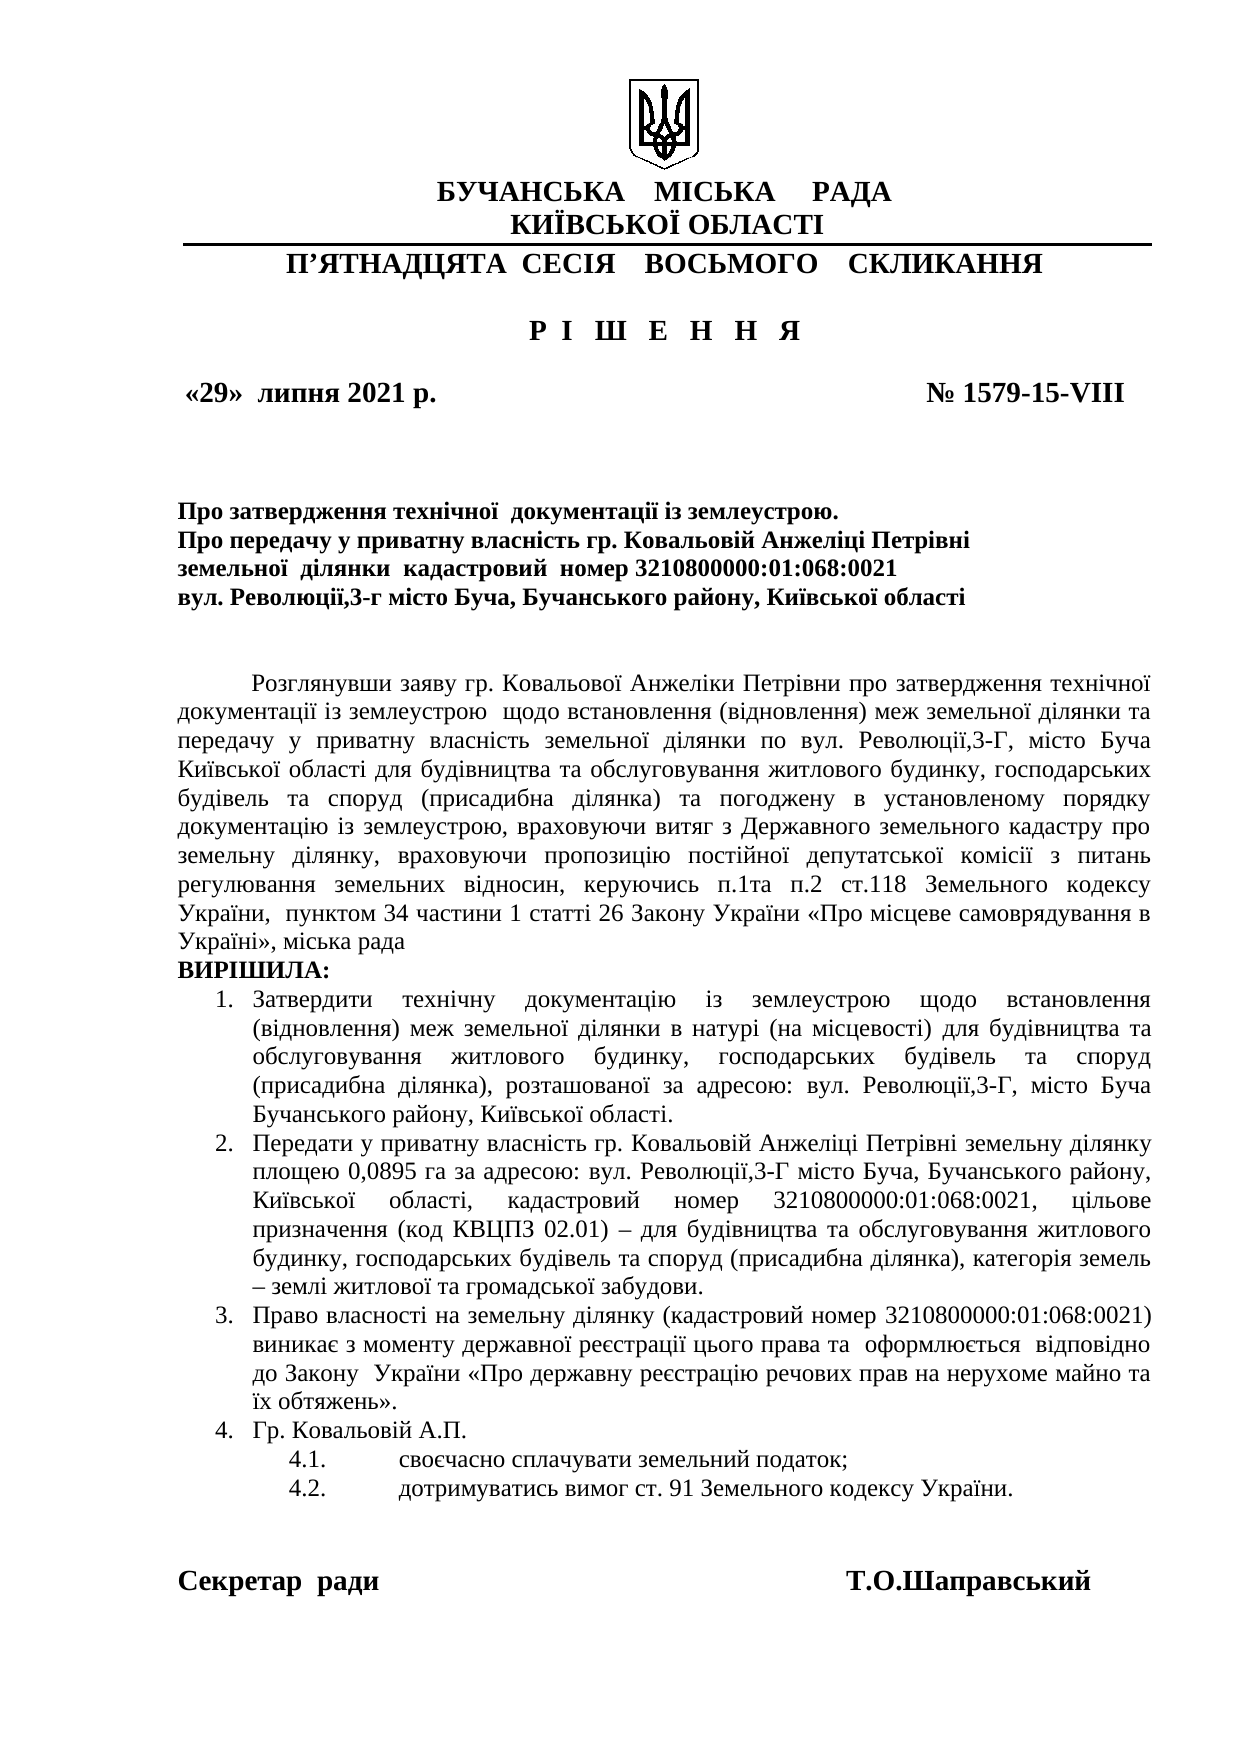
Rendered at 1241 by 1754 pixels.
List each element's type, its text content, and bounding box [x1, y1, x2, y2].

text «29» липня 2021 р. № 1579-15-VIIІ [177, 375, 1152, 408]
text Про затвердження технічної документації із землеустрою. [177, 496, 1152, 525]
list дотримуватись вимог ст. 91 Земельного кодексу України. [288, 1473, 1152, 1501]
text Р І Ш Е Н Н Я [177, 313, 1152, 347]
text вул. Революції,3-г місто Буча, Бучанського району, Київської області [177, 582, 1152, 611]
list Гр. Ковальовій А.П. [215, 1415, 1152, 1444]
text Розглянувши заяву гр. Ковальової Анжеліки Петрівни про затвердження технічної документації із землеустрою щодо встановлення (відновлення) меж земельної ділянки та передачу у приватну власність земельної ділянки по вул. Революції,3-Г, місто Буча Київської області для будівництва та обслуговування житлового будинку, господарських будівель та споруд (присадибна ділянка) та погоджену в установленому порядку документацію із землеустрою, враховуючи витяг з Державного земельного кадастру про земельну ділянку, враховуючи пропозицію постійної депутатської комісії з питань регулювання земельних відносин, керуючись п.1та п.2 ст.118 Земельного кодексу України, пунктом 34 частини 1 статті 26 Закону України «Про місцеве самоврядування в Україні», міська рада [177, 668, 1152, 955]
text П’ЯТНАДЦЯТА СЕСІЯ ВОСЬМОГО СКЛИКАННЯ [177, 246, 1152, 280]
list Право власності на земельну ділянку (кадастровий номер 3210800000:01:068:0021) виникає з моменту державної реєстрації цього права та оформлюється відповідно до Закону України «Про державну реєстрацію речових прав на нерухоме майно та їх обтяжень». [215, 1300, 1152, 1415]
text КИЇВСЬКОЇ ОБЛАСТІ [183, 207, 1152, 243]
list Передати у приватну власність гр. Ковальовій Анжеліці Петрівні земельну ділянку площею 0,0895 га за адресою: вул. Революції,3-Г місто Буча, Бучанського району, Київської області, кадастровий номер 3210800000:01:068:0021, цільове призначення (код КВЦПЗ 02.01) – для будівництва та обслуговування житлового будинку, господарських будівель та споруд (присадибна ділянка), категорія земель – землі житлової та громадської забудови. [215, 1128, 1152, 1300]
text ВИРІШИЛА: [177, 955, 1152, 984]
text БУЧАНСЬКА МІСЬКА РАДА [177, 174, 1152, 207]
text Про передачу у приватну власність гр. Ковальовій Анжеліці Петрівні [177, 525, 1152, 553]
list Затвердити технічну документацію із землеустрою щодо встановлення (відновлення) меж земельної ділянки в натурі (на місцевості) для будівництва та обслуговування житлового будинку, господарських будівель та споруд (присадибна ділянка), розташованої за адресою: вул. Революції,3-Г, місто Буча Бучанського району, Київської області. [215, 984, 1152, 1128]
text Секретар ради Т.О.Шаправський [177, 1563, 1152, 1597]
list своєчасно сплачувати земельний податок; [288, 1444, 1152, 1473]
text земельної ділянки кадастровий номер 3210800000:01:068:0021 [177, 553, 1152, 582]
